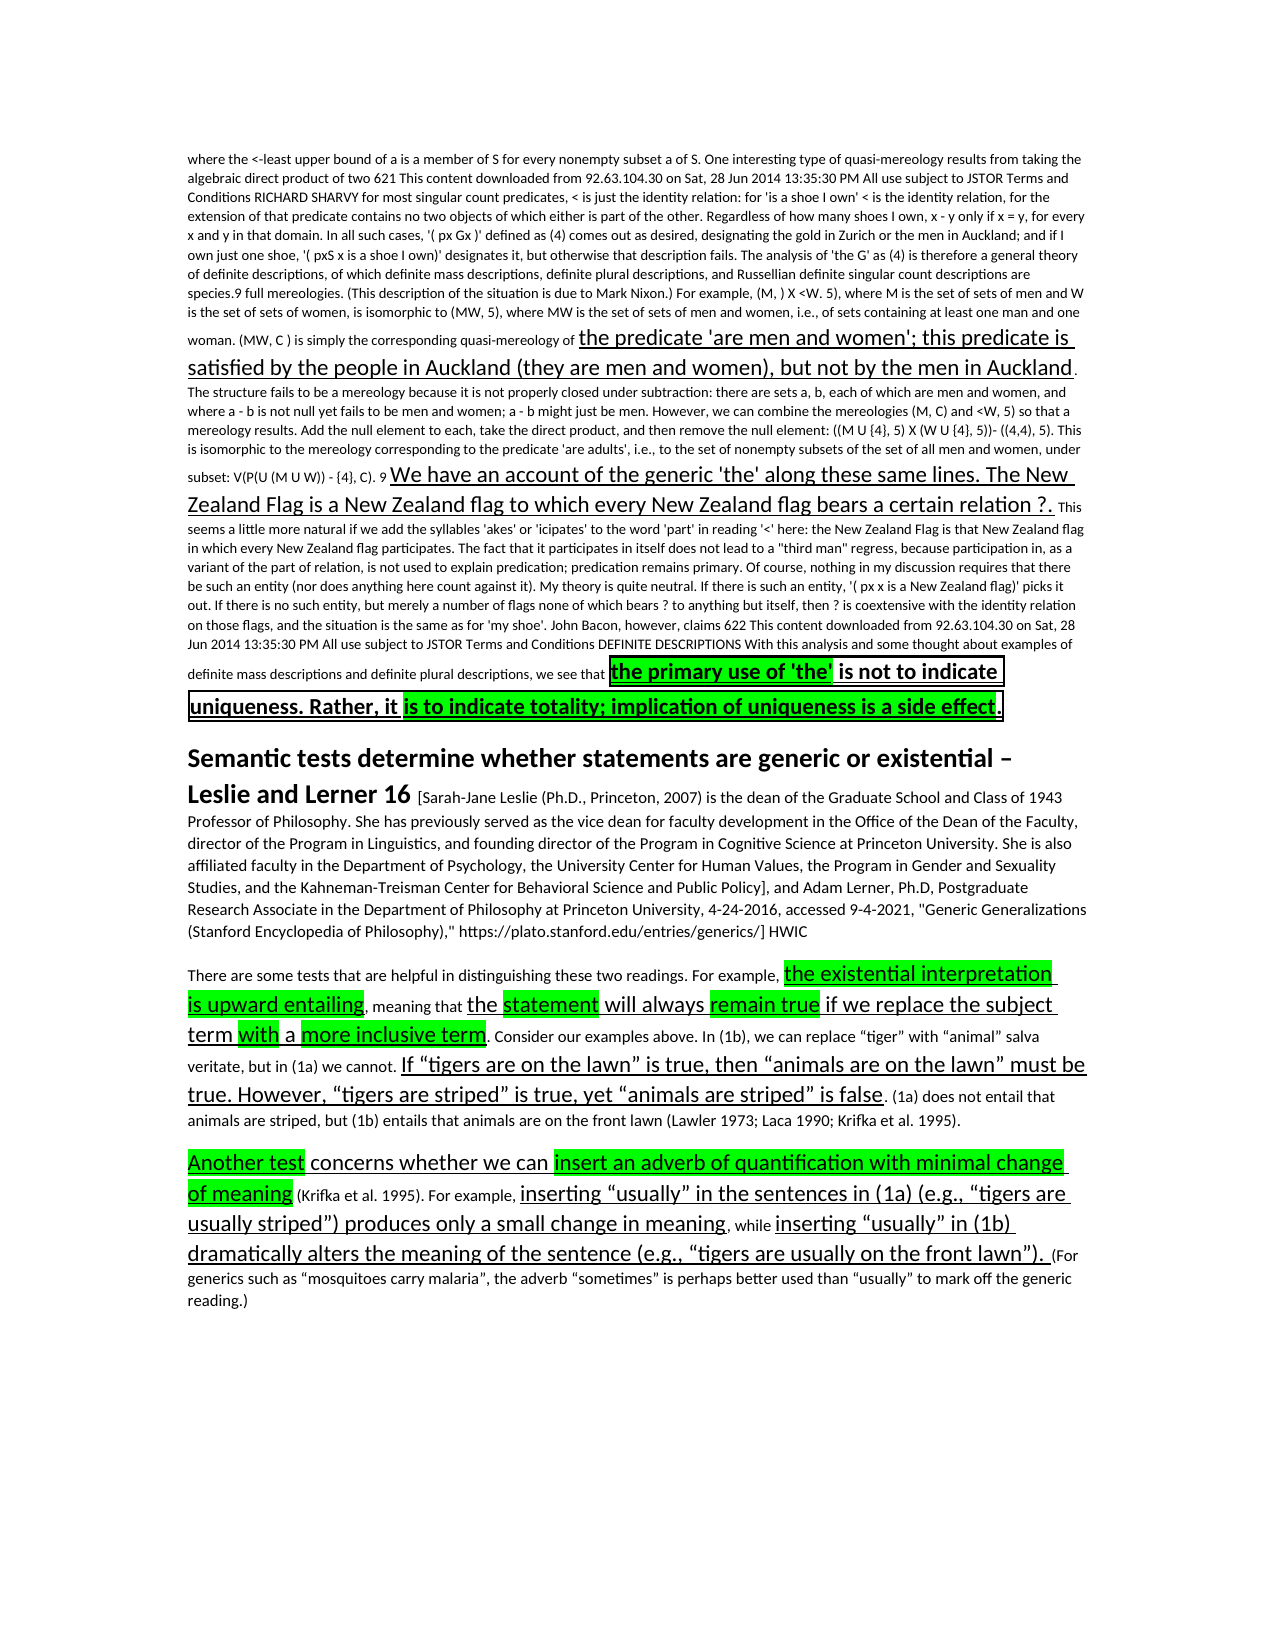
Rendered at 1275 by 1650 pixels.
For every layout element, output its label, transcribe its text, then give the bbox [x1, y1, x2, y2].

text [187, 150, 1087, 722]
text Another test concerns whether we can insert an adverb of quantification with minimal change of meaning (Krifka et al. 1995). For example, inserting “usually” in the sentences in (1a) (e.g., “tigers are usually striped”) produces only a small change in meaning, while inserting “usually” in (1b) dramatically alters the meaning of the sentence (e.g., “tigers are usually on the front lawn”). (For generics such as “mosquitoes carry malaria”, the adverb “sometimes” is perhaps better used than “usually” to mark off the generic reading.) [187, 1148, 1087, 1311]
subtitle Semantic tests determine whether statements are generic or existential – [187, 741, 1087, 774]
text There are some tests that are helpful in distinguishing these two readings. For example, the existential interpretation is upward entailing, meaning that the statement will always remain true if we replace the subject term with a more inclusive term. Consider our examples above. In (1b), we can replace “tiger” with “animal” salva veritate, but in (1a) we cannot. If “tigers are on the lawn” is true, then “animals are on the lawn” must be true. However, “tigers are striped” is true, yet “animals are striped” is false. (1a) does not entail that animals are striped, but (1b) entails that animals are on the front lawn (Lawler 1973; Laca 1990; Krifka et al. 1995). [187, 959, 1087, 1130]
text Leslie and Lerner 16 [Sarah-Jane Leslie (Ph.D., Princeton, 2007) is the dean of the Graduate School and Class of 1943 Professor of Philosophy. She has previously served as the vice dean for faculty development in the Office of the Dean of the Faculty, director of the Program in Linguistics, and founding director of the Program in Cognitive Science at Princeton University. She is also affiliated faculty in the Department of Psychology, the University Center for Human Values, the Program in Gender and Sexuality Studies, and the Kahneman-Treisman Center for Behavioral Science and Public Policy], and Adam Lerner, Ph.D, Postgraduate Research Associate in the Department of Philosophy at Princeton University, 4-24-2016, accessed 9-4-2021, "Generic Generalizations (Stanford Encyclopedia of Philosophy)," https://plato.stanford.edu/entries/generics/] HWIC [187, 777, 1087, 941]
